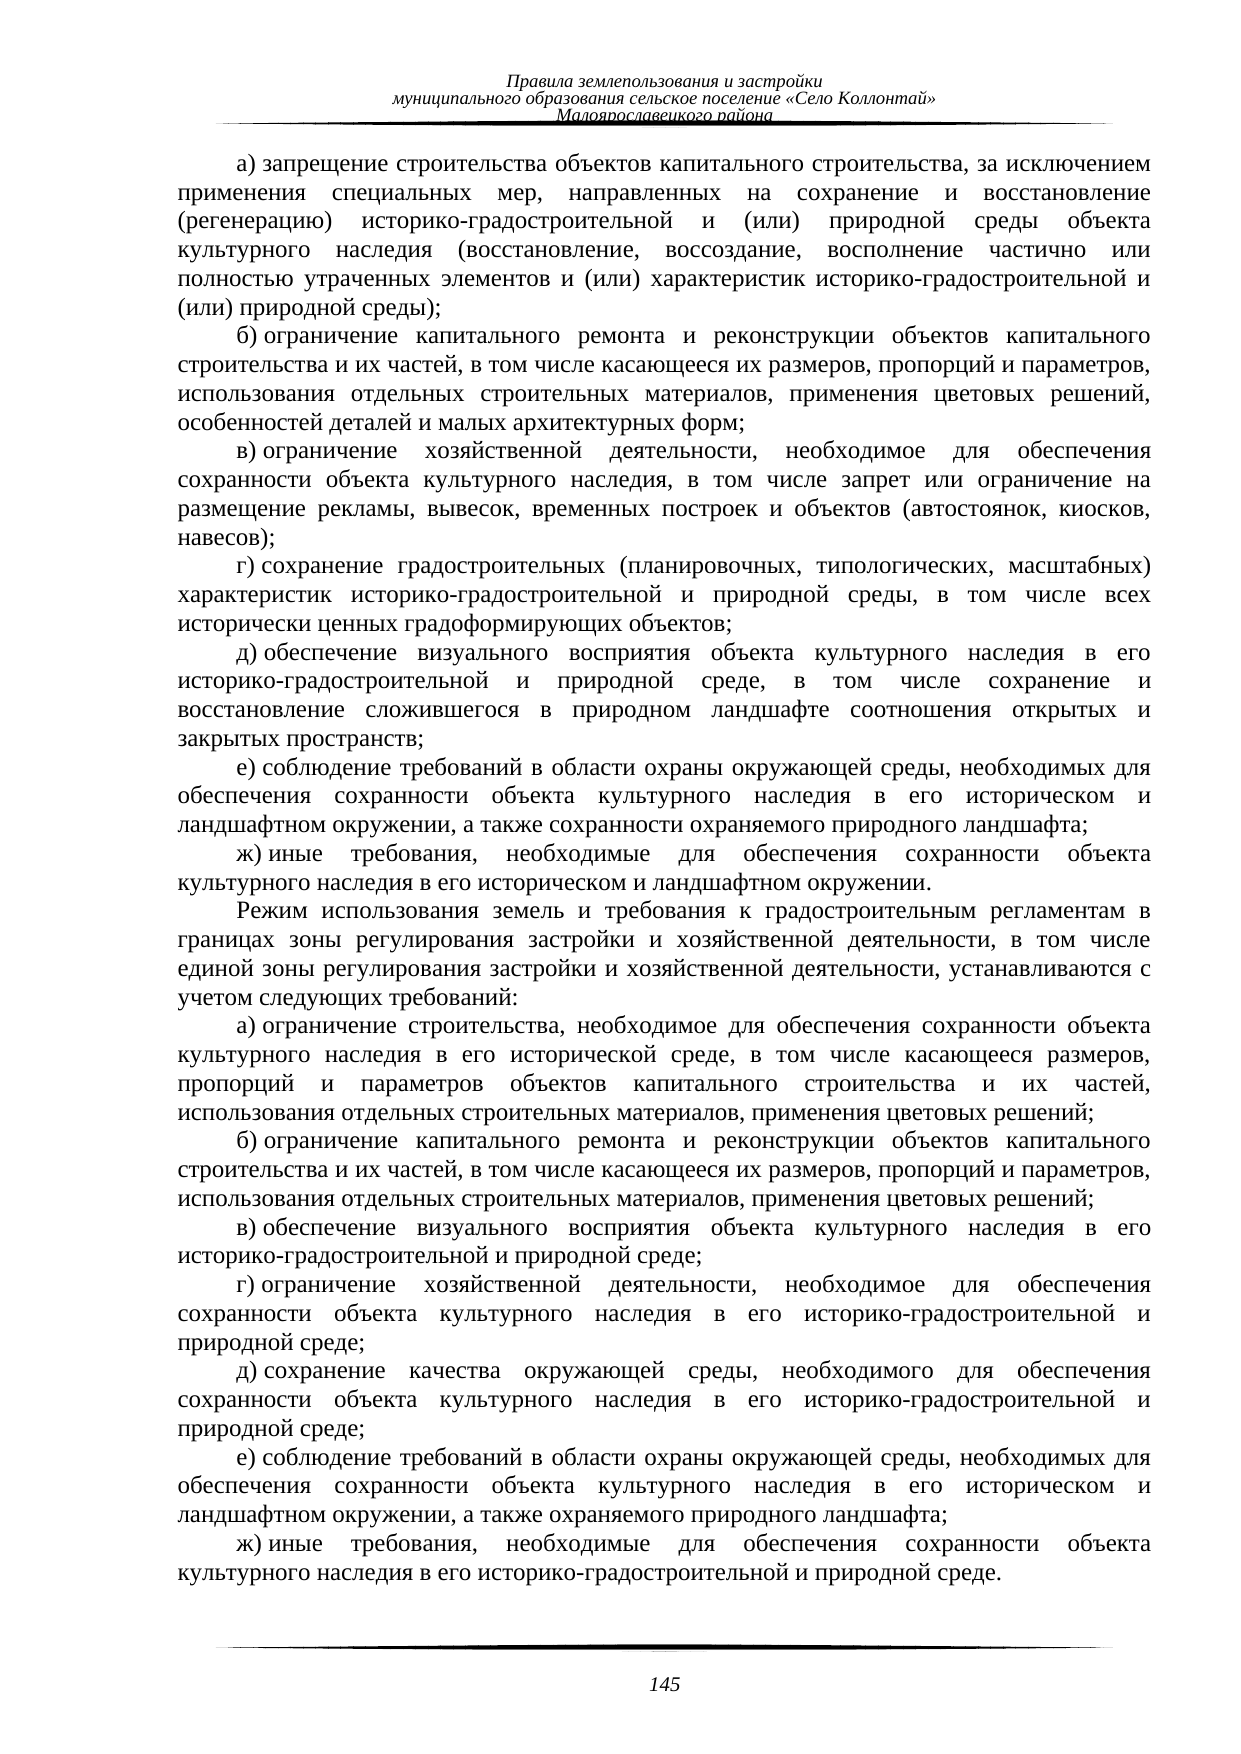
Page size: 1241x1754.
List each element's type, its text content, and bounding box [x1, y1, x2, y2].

picture [215, 119, 1113, 128]
text г) ограничение хозяйственной деятельности, необходимое для обеспечения сохранности объекта культурного наследия в его историко-градостроительной и природной среде; [177, 1269, 1152, 1355]
picture [215, 1643, 1113, 1652]
text д) обеспечение визуального восприятия объекта культурного наследия в его историко-градостроительной и природной среде, в том числе сохранение и восстановление сложившегося в природном ландшафте соотношения открытых и закрытых пространств; [177, 637, 1152, 752]
text б) ограничение капитального ремонта и реконструкции объектов капитального строительства и их частей, в том числе касающееся их размеров, пропорций и параметров, использования отдельных строительных материалов, применения цветовых решений, особенностей деталей и малых архитектурных форм; [177, 320, 1152, 435]
text е) соблюдение требований в области охраны окружающей среды, необходимых для обеспечения сохранности объекта культурного наследия в его историческом и ландшафтном окружении, а также охраняемого природного ландшафта; [177, 1442, 1152, 1528]
text е) соблюдение требований в области охраны окружающей среды, необходимых для обеспечения сохранности объекта культурного наследия в его историческом и ландшафтном окружении, а также сохранности охраняемого природного ландшафта; [177, 752, 1152, 838]
text в) ограничение хозяйственной деятельности, необходимое для обеспечения сохранности объекта культурного наследия, в том числе запрет или ограничение на размещение рекламы, вывесок, временных построек и объектов (автостоянок, киосков, навесов); [177, 435, 1152, 550]
text ж) иные требования, необходимые для обеспечения сохранности объекта культурного наследия в его историческом и ландшафтном окружении. [177, 838, 1152, 895]
text ж) иные требования, необходимые для обеспечения сохранности объекта культурного наследия в его историко-градостроительной и природной среде. [177, 1528, 1152, 1585]
text б) ограничение капитального ремонта и реконструкции объектов капитального строительства и их частей, в том числе касающееся их размеров, пропорций и параметров, использования отдельных строительных материалов, применения цветовых решений; [177, 1125, 1152, 1212]
text Режим использования земель и требования к градостроительным регламентам в границах зоны регулирования застройки и хозяйственной деятельности, в том числе единой зоны регулирования застройки и хозяйственной деятельности, устанавливаются с учетом следующих требований: [177, 895, 1152, 1010]
text а) ограничение строительства, необходимое для обеспечения сохранности объекта культурного наследия в его исторической среде, в том числе касающееся размеров, пропорций и параметров объектов капитального строительства и их частей, использования отдельных строительных материалов, применения цветовых решений; [177, 1010, 1152, 1125]
text г) сохранение градостроительных (планировочных, типологических, масштабных) характеристик историко-градостроительной и природной среды, в том числе всех исторически ценных градоформирующих объектов; [177, 550, 1152, 637]
text д) сохранение качества окружающей среды, необходимого для обеспечения сохранности объекта культурного наследия в его историко-градостроительной и природной среде; [177, 1355, 1152, 1442]
text в) обеспечение визуального восприятия объекта культурного наследия в его историко-градостроительной и природной среде; [177, 1212, 1152, 1269]
text а) запрещение строительства объектов капитального строительства, за исключением применения специальных мер, направленных на сохранение и восстановление (регенерацию) историко-градостроительной и (или) природной среды объекта культурного наследия (восстановление, воссоздание, восполнение частично или полностью утраченных элементов и (или) характеристик историко-градостроительной и (или) природной среды); [177, 148, 1152, 320]
